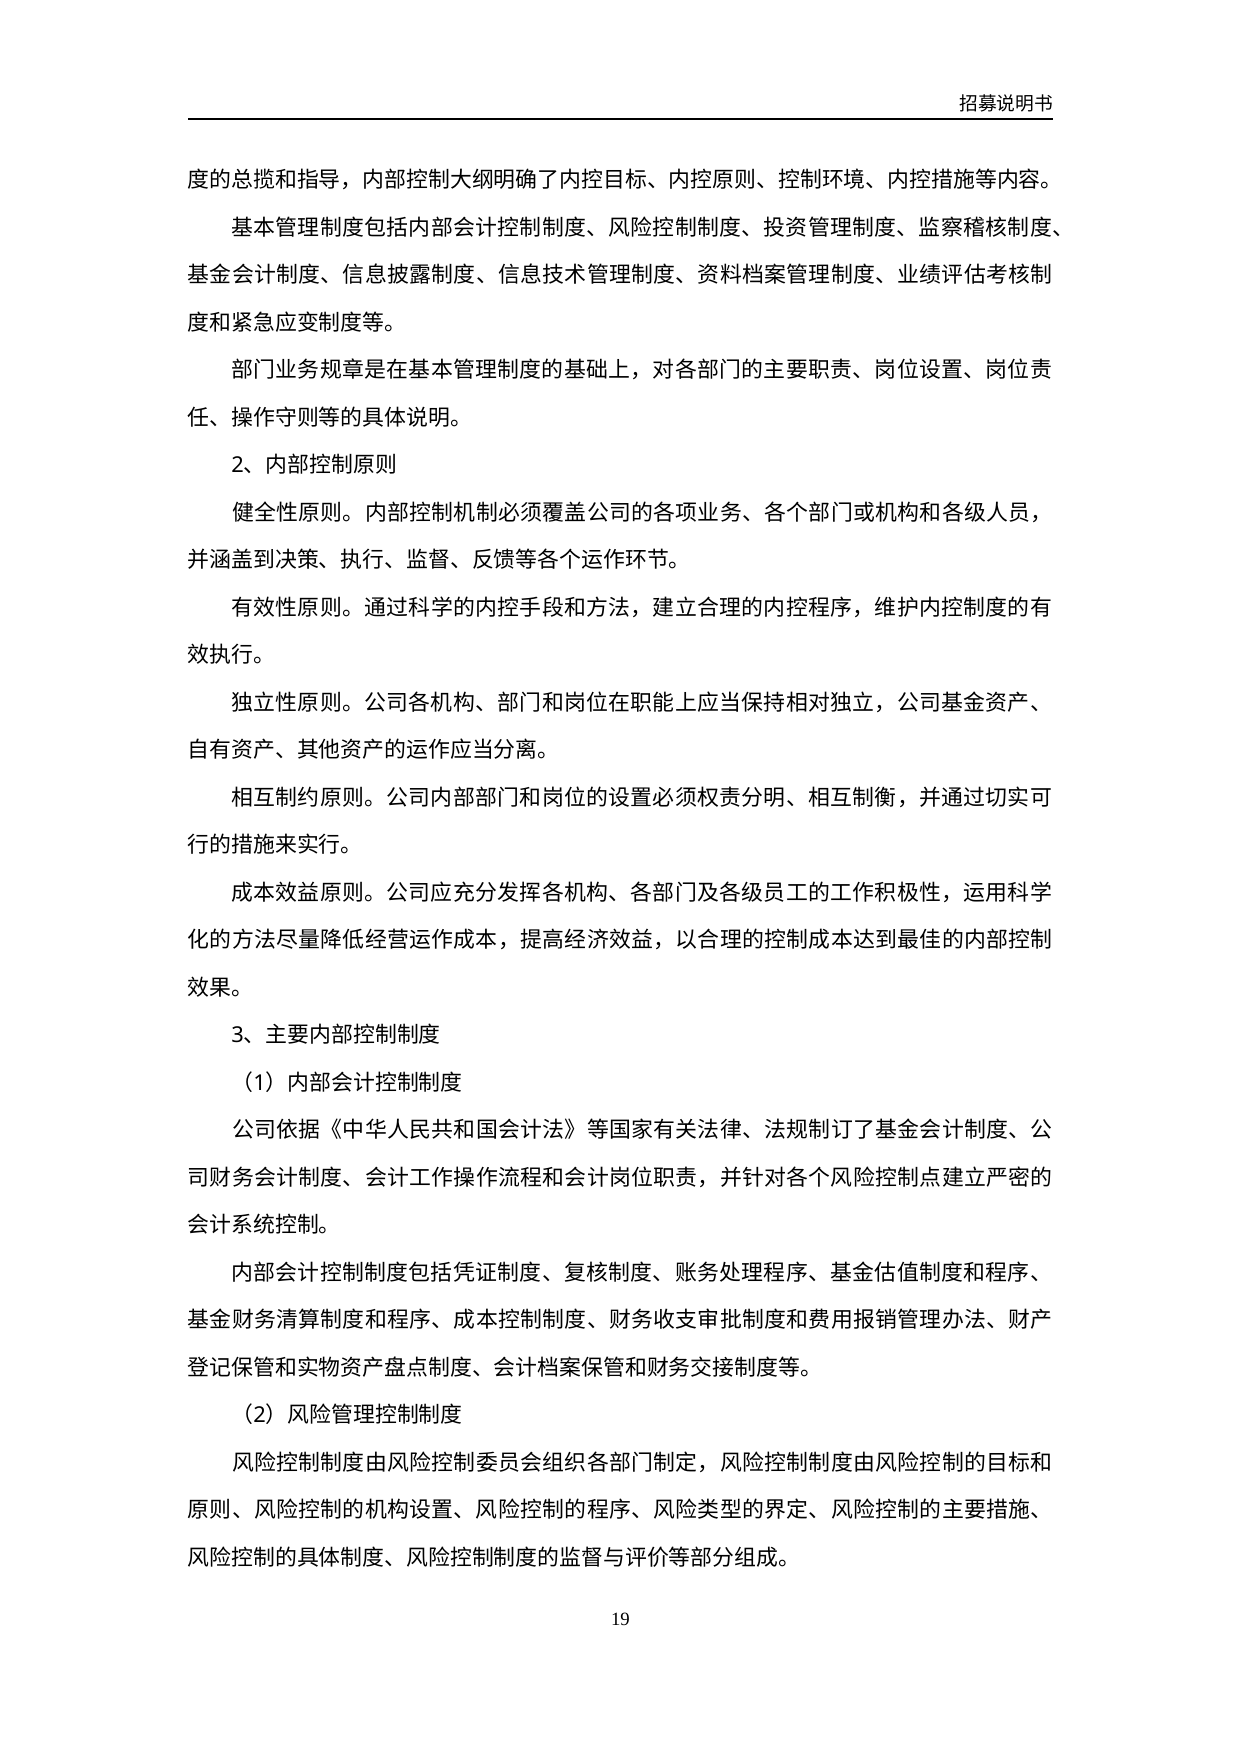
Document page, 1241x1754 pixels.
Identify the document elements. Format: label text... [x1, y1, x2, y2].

text 基本管理制度包括内部会计控制制度、风险控制制度、投资管理制度、监察稽核制度、基金会计制度、信息披露制度、信息技术管理制度、资料档案管理制度、业绩评估考核制度和紧急应变制度等。 [187, 209, 1053, 336]
text 有效性原则。通过科学的内控手段和方法，建立合理的内控程序，维护内控制度的有效执行。 [187, 589, 1053, 669]
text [187, 162, 1053, 194]
text 独立性原则。公司各机构、部门和岗位在职能上应当保持相对独立，公司基金资产、自有资产、其他资产的运作应当分离。 [187, 684, 1053, 764]
text 内部会计控制制度包括凭证制度、复核制度、账务处理程序、基金估值制度和程序、基金财务清算制度和程序、成本控制制度、财务收支审批制度和费用报销管理办法、财产登记保管和实物资产盘点制度、会计档案保管和财务交接制度等。 （2）风险管理控制制度 风险控制制度由风险控制委员会组织各部门制定，风险控制制度由风险控制的目标和原则、风险控制的机构设置、风险控制的程序、风险类型的界定、风险控制的主要措施、风险控制的具体制度、风险控制制度的监督与评价等部分组成。 [187, 1255, 1053, 1572]
text 成本效益原则。公司应充分发挥各机构、各部门及各级员工的工作积极性，运用科学化的方法尽量降低经营运作成本，提高经济效益，以合理的控制成本达到最佳的内部控制效果。 3、主要内部控制制度 [187, 874, 1053, 1049]
text 部门业务规章是在基本管理制度的基础上，对各部门的主要职责、岗位设置、岗位责任、操作守则等的具体说明。 [187, 352, 1053, 431]
text 2、内部控制原则 健全性原则。内部控制机制必须覆盖公司的各项业务、各个部门或机构和各级人员，并涵盖到决策、执行、监督、反馈等各个运作环节。 [187, 447, 1053, 574]
text 相互制约原则。公司内部部门和岗位的设置必须权责分明、相互制衡，并通过切实可行的措施来实行。 [187, 779, 1053, 859]
text （1）内部会计控制制度 公司依据《中华人民共和国会计法》等国家有关法律、法规制订了基金会计制度、公司财务会计制度、会计工作操作流程和会计岗位职责，并针对各个风险控制点建立严密的会计系统控制。 [187, 1065, 1053, 1239]
